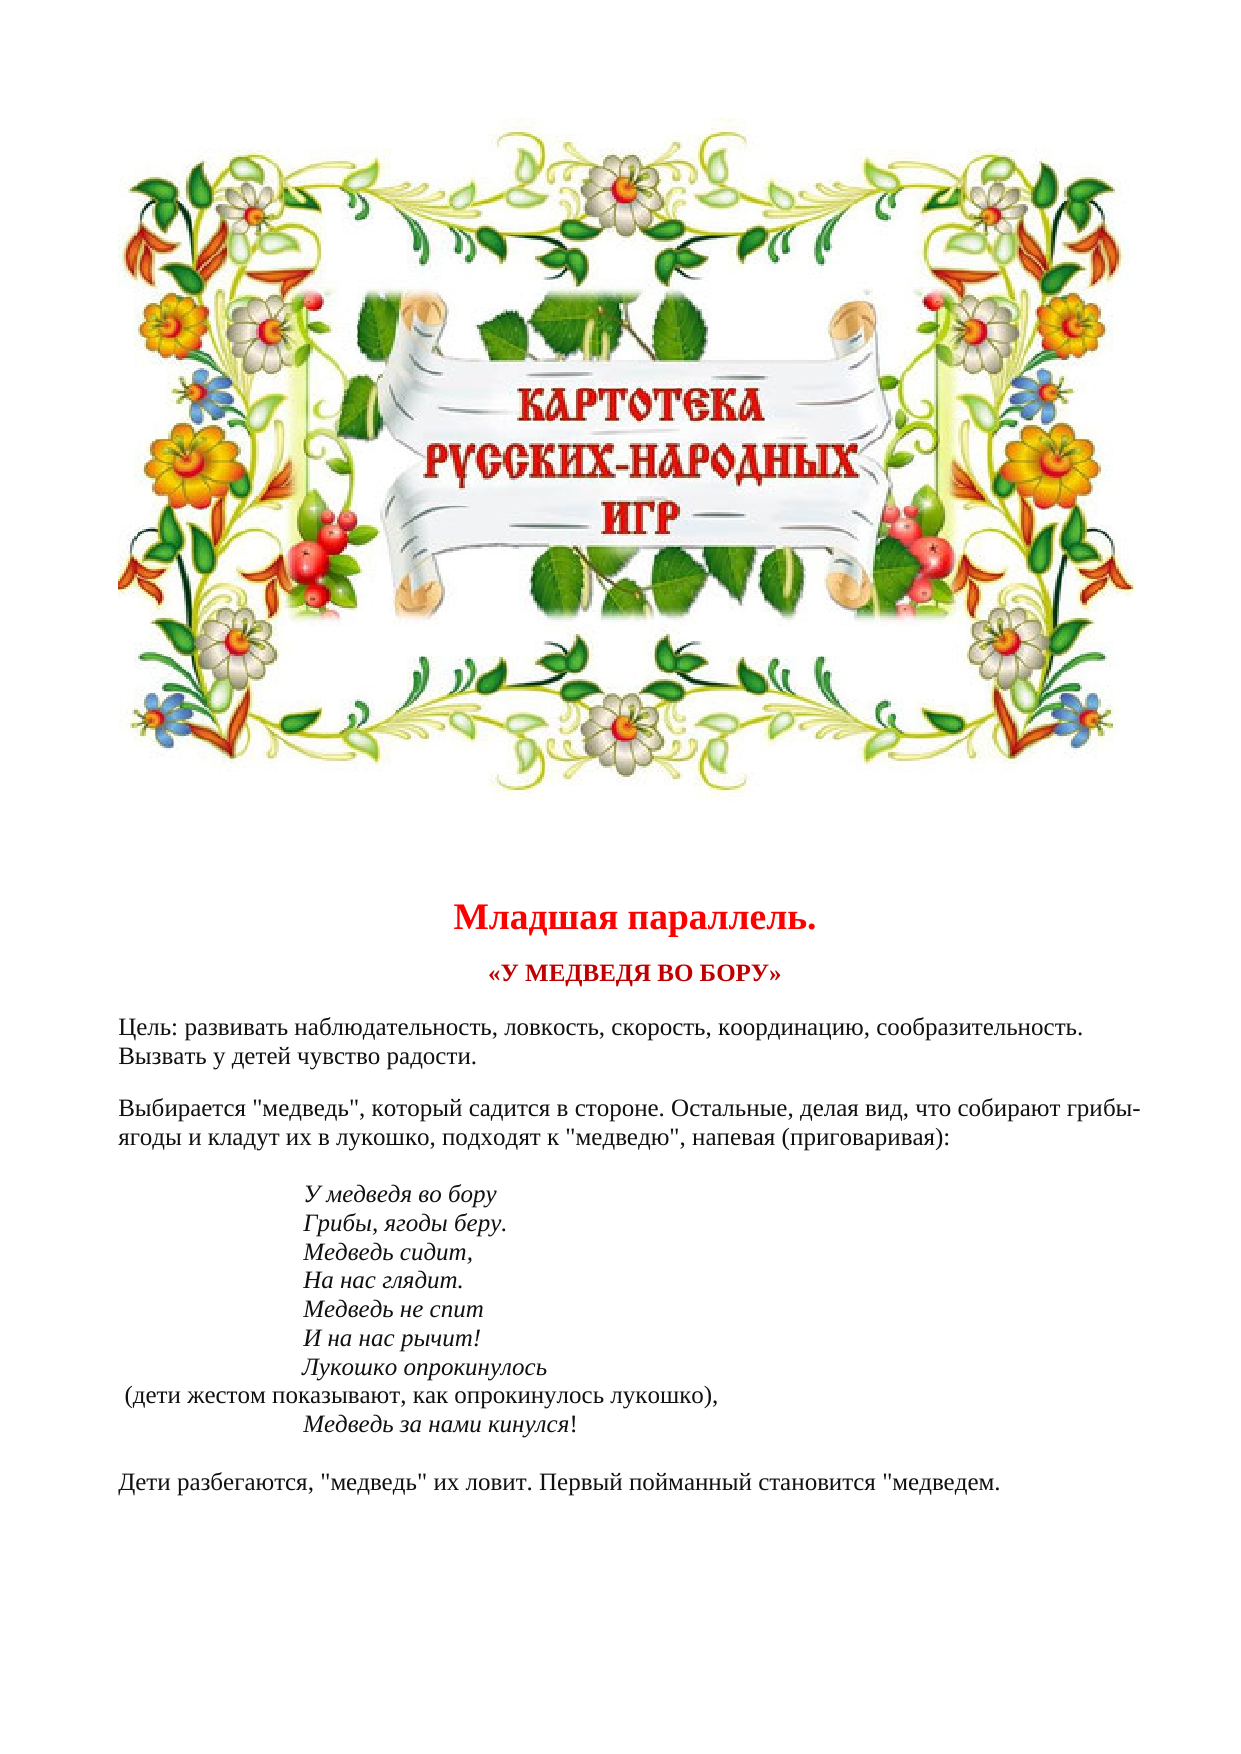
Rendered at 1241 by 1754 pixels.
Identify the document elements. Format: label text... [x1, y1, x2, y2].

text И на нас рычит! [266, 1323, 1152, 1352]
text (дети жестом показывают, как опрокинулось лукошко), [118, 1381, 1152, 1409]
text Медведь за нами кинулся! [266, 1409, 1152, 1438]
text Цель: развивать наблюдательность, ловкость, скорость, координацию, сообразительность. Вызвать у детей чувство радости. [118, 1012, 1152, 1069]
picture [118, 118, 1136, 808]
text «У МЕДВЕДЯ ВО БОРУ» [118, 958, 1152, 986]
text У медведя во бору [266, 1179, 1152, 1208]
text Грибы, ягоды беру. [266, 1208, 1152, 1237]
text Лукошко опрокинулось [302, 1352, 1152, 1381]
text Медведь не спит [266, 1294, 1152, 1323]
text Медведь сидит, [266, 1237, 1152, 1266]
text На нас глядит. [266, 1266, 1152, 1294]
text Выбирается "медведь", который садится в стороне. Остальные, делая вид, что собирают грибы-ягоды и кладут их в лукошко, подходят к "медведю", напевая (приговаривая): [118, 1093, 1152, 1151]
text Младшая параллель. [118, 894, 1152, 937]
text Дети разбегаются, "медведь" их ловит. Первый пойманный становится "медведем. [118, 1467, 1152, 1496]
